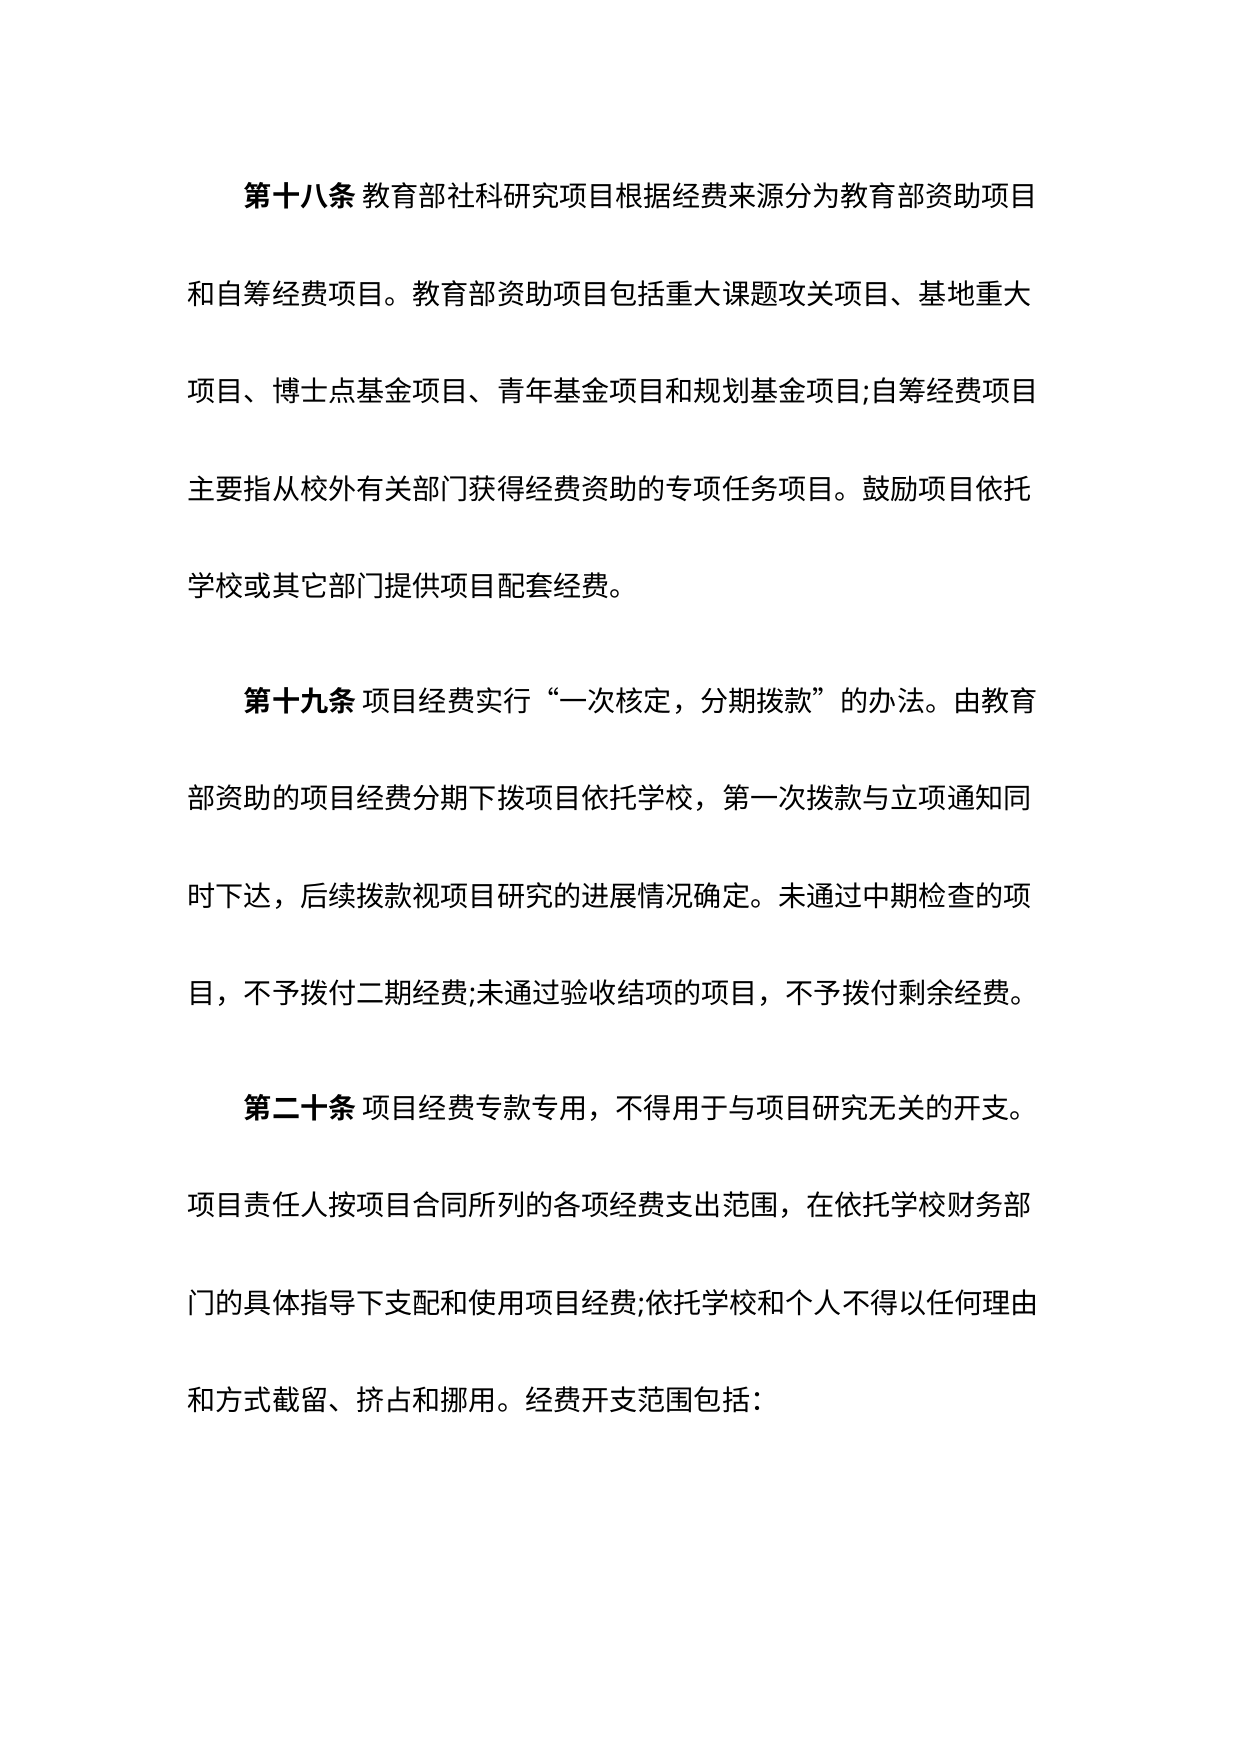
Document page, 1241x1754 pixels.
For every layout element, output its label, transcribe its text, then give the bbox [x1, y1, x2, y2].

text 第二十条 项目经费专款专用，不得用于与项目研究无关的开支。项目责任人按项目合同所列的各项经费支出范围，在依托学校财务部门的具体指导下支配和使用项目经费;依托学校和个人不得以任何理由和方式截留、挤占和挪用。经费开支范围包括： [187, 1073, 1053, 1431]
text 第十八条 教育部社科研究项目根据经费来源分为教育部资助项目和自筹经费项目。教育部资助项目包括重大课题攻关项目、基地重大项目、博士点基金项目、青年基金项目和规划基金项目;自筹经费项目主要指从校外有关部门获得经费资助的专项任务项目。鼓励项目依托学校或其它部门提供项目配套经费。 [187, 162, 1053, 617]
text 第十九条 项目经费实行“一次核定，分期拨款”的办法。由教育部资助的项目经费分期下拨项目依托学校，第一次拨款与立项通知同时下达，后续拨款视项目研究的进展情况确定。未通过中期检查的项目，不予拨付二期经费;未通过验收结项的项目，不予拨付剩余经费。 [187, 666, 1053, 1024]
